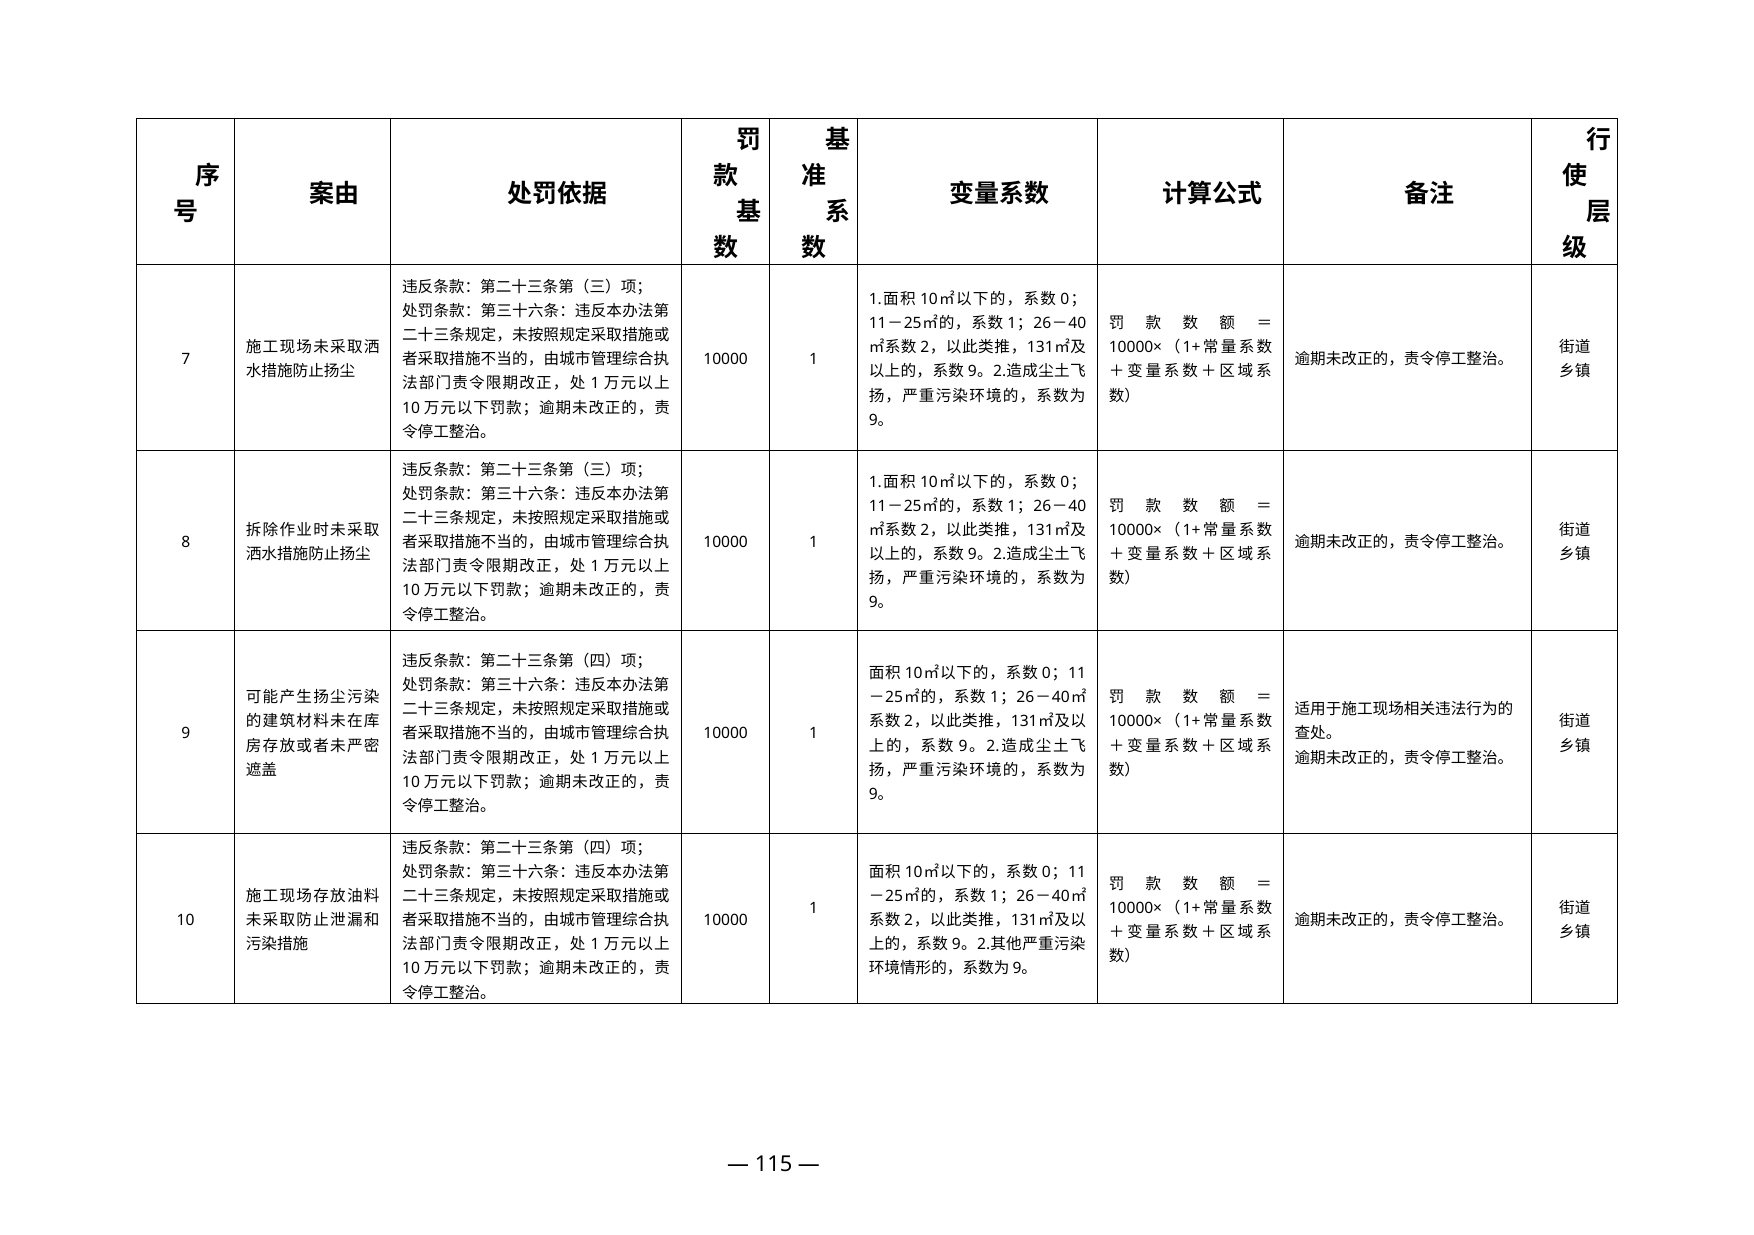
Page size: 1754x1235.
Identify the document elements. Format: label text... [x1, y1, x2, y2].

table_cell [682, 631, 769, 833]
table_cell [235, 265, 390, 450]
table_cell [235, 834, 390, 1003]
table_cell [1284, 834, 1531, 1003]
table_header 行使 层级 [1532, 119, 1617, 264]
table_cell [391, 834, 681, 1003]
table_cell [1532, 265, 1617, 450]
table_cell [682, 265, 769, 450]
table_header 案由 [235, 119, 390, 264]
table_header 序号 [137, 119, 234, 264]
table_header 计算公式 [1098, 119, 1283, 264]
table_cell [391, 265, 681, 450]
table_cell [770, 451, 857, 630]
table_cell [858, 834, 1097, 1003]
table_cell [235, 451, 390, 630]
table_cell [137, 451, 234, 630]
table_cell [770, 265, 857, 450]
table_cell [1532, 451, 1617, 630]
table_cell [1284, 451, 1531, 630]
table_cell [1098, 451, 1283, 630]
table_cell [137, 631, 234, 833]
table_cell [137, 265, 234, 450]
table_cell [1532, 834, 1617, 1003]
table_header 备注 [1284, 119, 1531, 264]
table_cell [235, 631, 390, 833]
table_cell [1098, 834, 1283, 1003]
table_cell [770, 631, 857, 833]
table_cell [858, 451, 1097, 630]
table_header 处罚依据 [391, 119, 681, 264]
table_header 基准 系数 [770, 119, 857, 264]
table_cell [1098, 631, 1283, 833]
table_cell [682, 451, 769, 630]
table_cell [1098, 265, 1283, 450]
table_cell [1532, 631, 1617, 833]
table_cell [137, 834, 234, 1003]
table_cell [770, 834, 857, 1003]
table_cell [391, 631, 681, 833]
table_header 罚款 基数 [682, 119, 769, 264]
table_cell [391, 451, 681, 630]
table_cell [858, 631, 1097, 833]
table_header 变量系数 [858, 119, 1097, 264]
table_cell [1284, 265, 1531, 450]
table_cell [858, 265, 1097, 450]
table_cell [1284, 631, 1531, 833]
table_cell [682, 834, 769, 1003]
